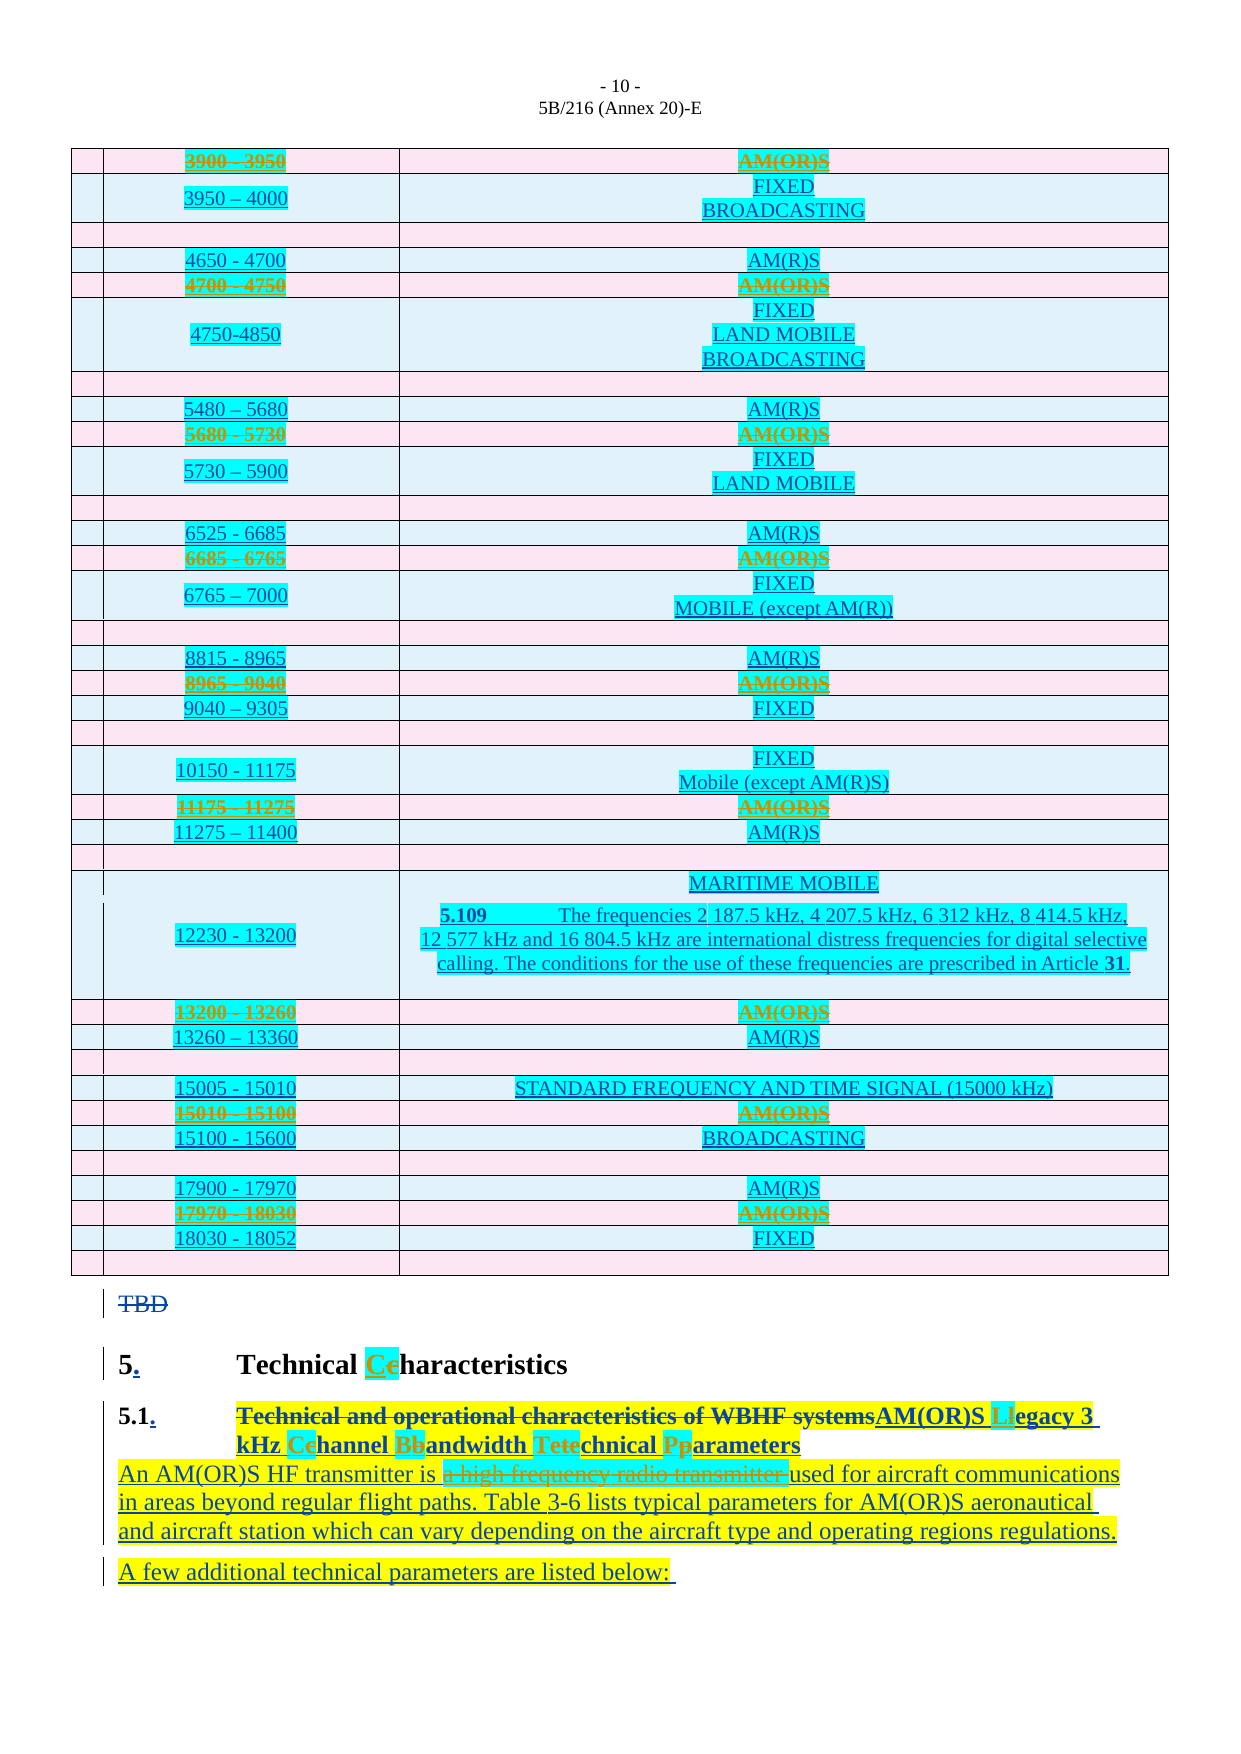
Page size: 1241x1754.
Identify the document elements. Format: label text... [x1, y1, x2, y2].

subtitle 5.1 [800, 1401, 1122, 1459]
subtitle 5 Technical haracteristics [399, 1347, 1122, 1380]
subtitle 5 Technical haracteristics [118, 1347, 365, 1380]
subtitle 5.1 [118, 1401, 236, 1459]
